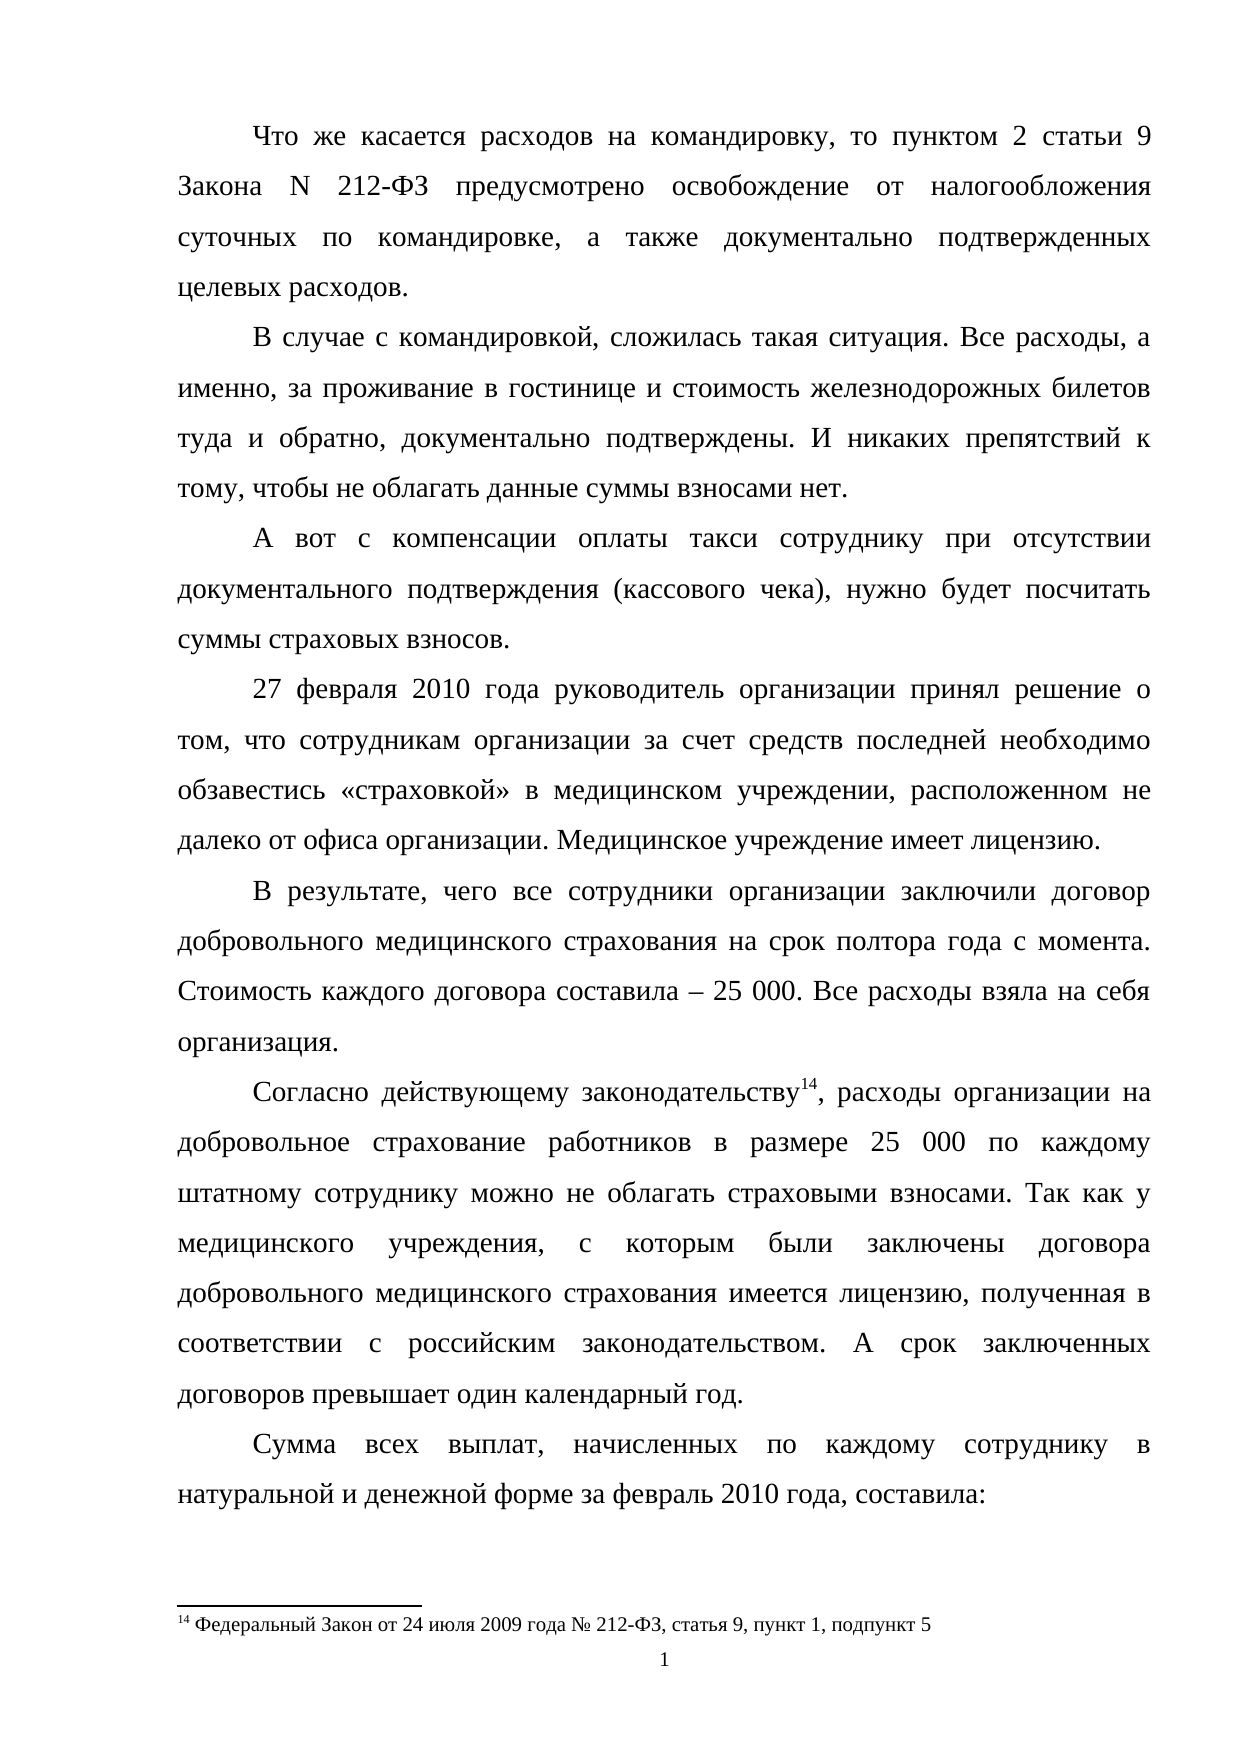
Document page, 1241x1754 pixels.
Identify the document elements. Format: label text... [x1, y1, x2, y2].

text 27 февраля 2010 года руководитель организации принял решение о том, что сотрудникам организации за счет средств последней необходимо обзавестись «страховкой» в медицинском учреждении, расположенном не далеко от офиса организации. Медицинское учреждение имеет лицензию. [177, 672, 1152, 856]
text В случае с командировкой, сложилась такая ситуация. Все расходы, а именно, за проживание в гостинице и стоимость железнодорожных билетов туда и обратно, документально подтверждены. И никаких препятствий к тому, чтобы не облагать данные суммы взносами нет. [177, 319, 1152, 504]
text А вот с компенсации оплаты такси сотруднику при отсутствии документального подтверждения (кассового чека), нужно будет посчитать суммы страховых взносов. [177, 521, 1152, 655]
text Что же касается расходов на командировку, то пунктом 2 статьи 9 Закона N 212-ФЗ предусмотрено освобождение от налогообложения суточных по командировке, а также документально подтвержденных целевых расходов. [177, 118, 1152, 303]
text Согласно действующему законодательству, расходы организации на добровольное страхование работников в размере 25 000 по каждому штатному сотруднику можно не облагать страховыми взносами. Так как у медицинского учреждения, с которым были заключены договора добровольного медицинского страхования имеется лицензию, полученная в соответствии с российским законодательством. А срок заключенных договоров превышает один календарный год. [177, 1074, 1152, 1409]
text В результате, чего все сотрудники организации заключили договор добровольного медицинского страхования на срок полтора года с момента. Стоимость каждого договора составила – 25 000. Все расходы взяла на себя организация. [177, 873, 1152, 1057]
text Сумма всех выплат, начисленных по каждому сотруднику в натуральной и денежной форме за февраль 2010 года, составила: [177, 1426, 1152, 1510]
